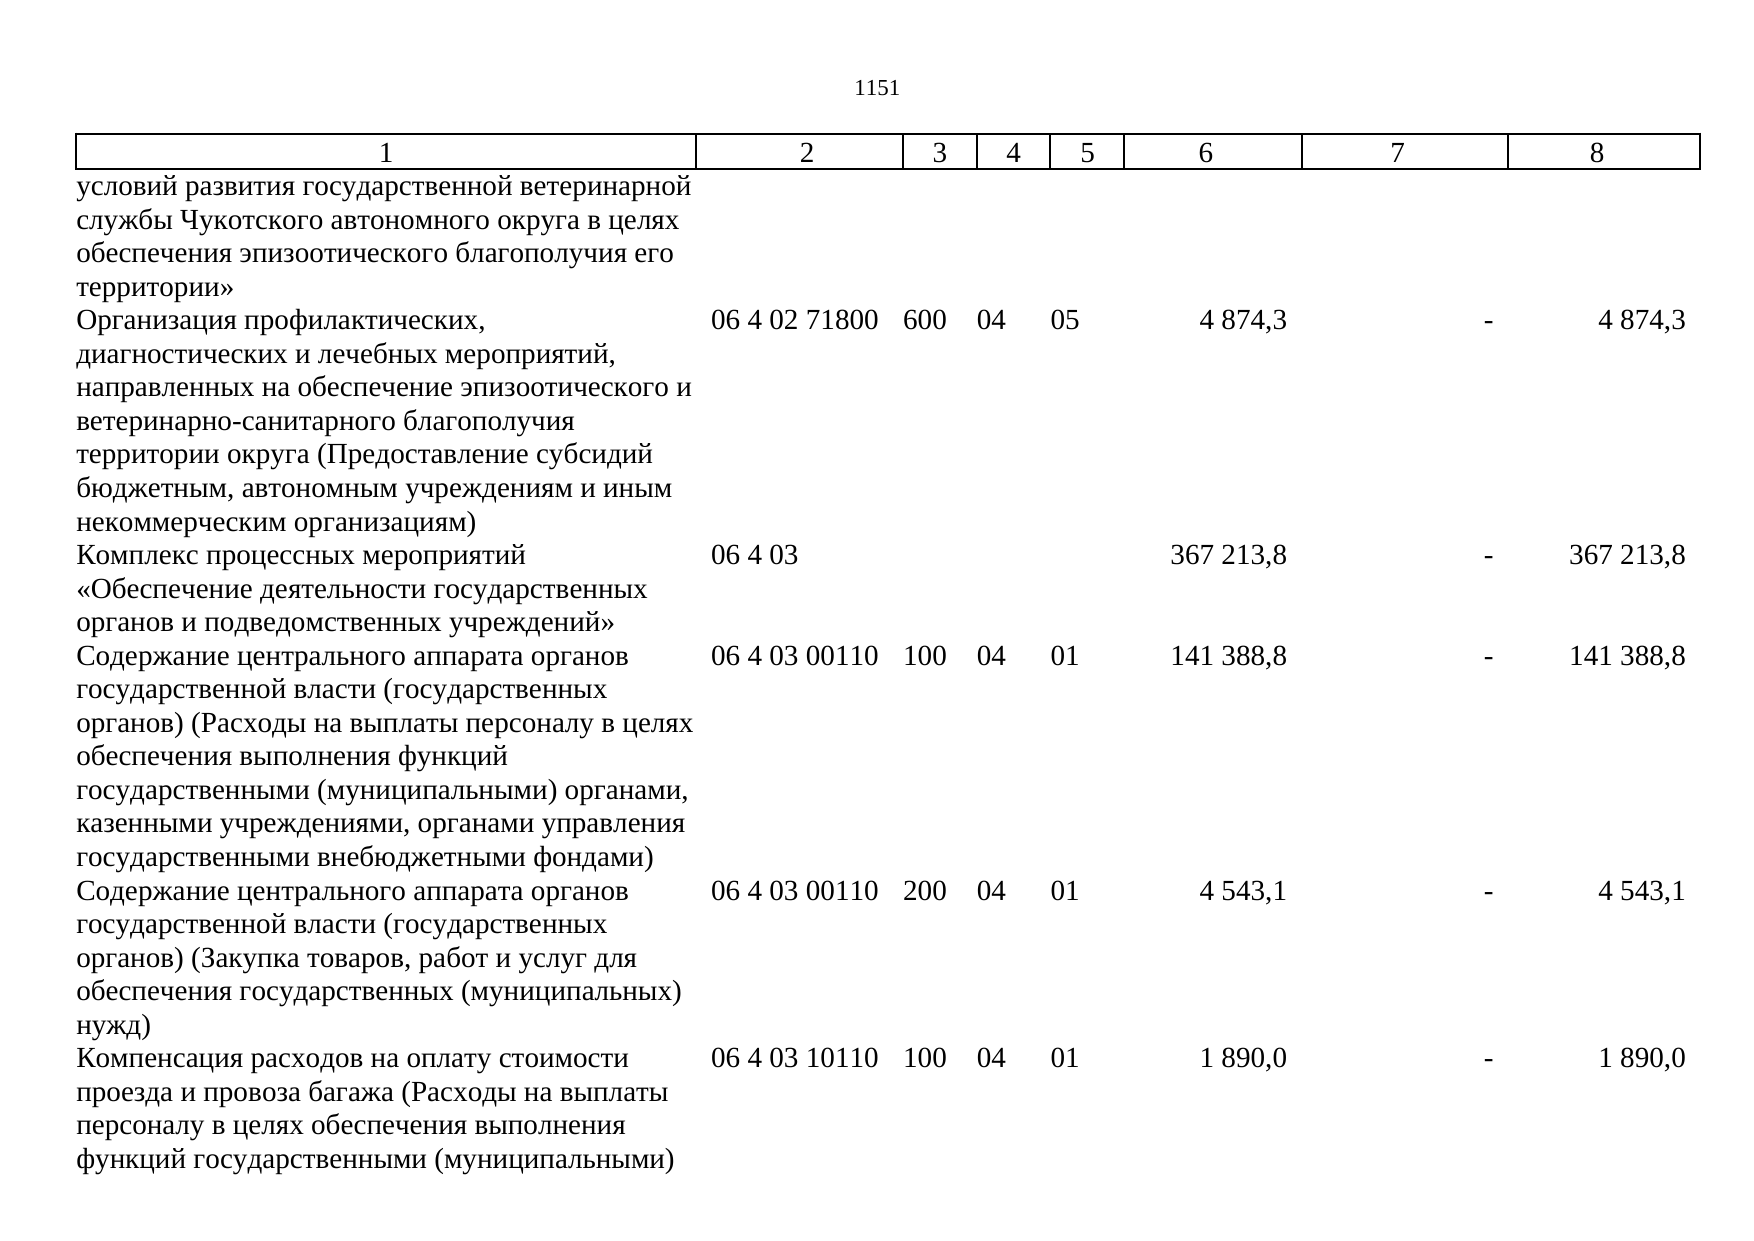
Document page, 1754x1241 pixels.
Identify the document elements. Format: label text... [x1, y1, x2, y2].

table_header 2 [697, 135, 902, 168]
table_header 1 [77, 135, 695, 168]
table_header 7 [1303, 135, 1507, 168]
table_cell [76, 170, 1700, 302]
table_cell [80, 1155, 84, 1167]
table_header 5 [1051, 135, 1123, 168]
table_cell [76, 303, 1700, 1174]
table_header 3 [904, 135, 976, 168]
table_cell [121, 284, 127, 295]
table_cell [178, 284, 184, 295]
table_header 4 [978, 135, 1049, 168]
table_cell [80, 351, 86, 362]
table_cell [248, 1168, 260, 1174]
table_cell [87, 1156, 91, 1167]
table_header 6 [1125, 135, 1301, 168]
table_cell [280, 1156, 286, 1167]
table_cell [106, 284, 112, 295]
table_header 8 [1509, 135, 1699, 168]
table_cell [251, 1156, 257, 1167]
